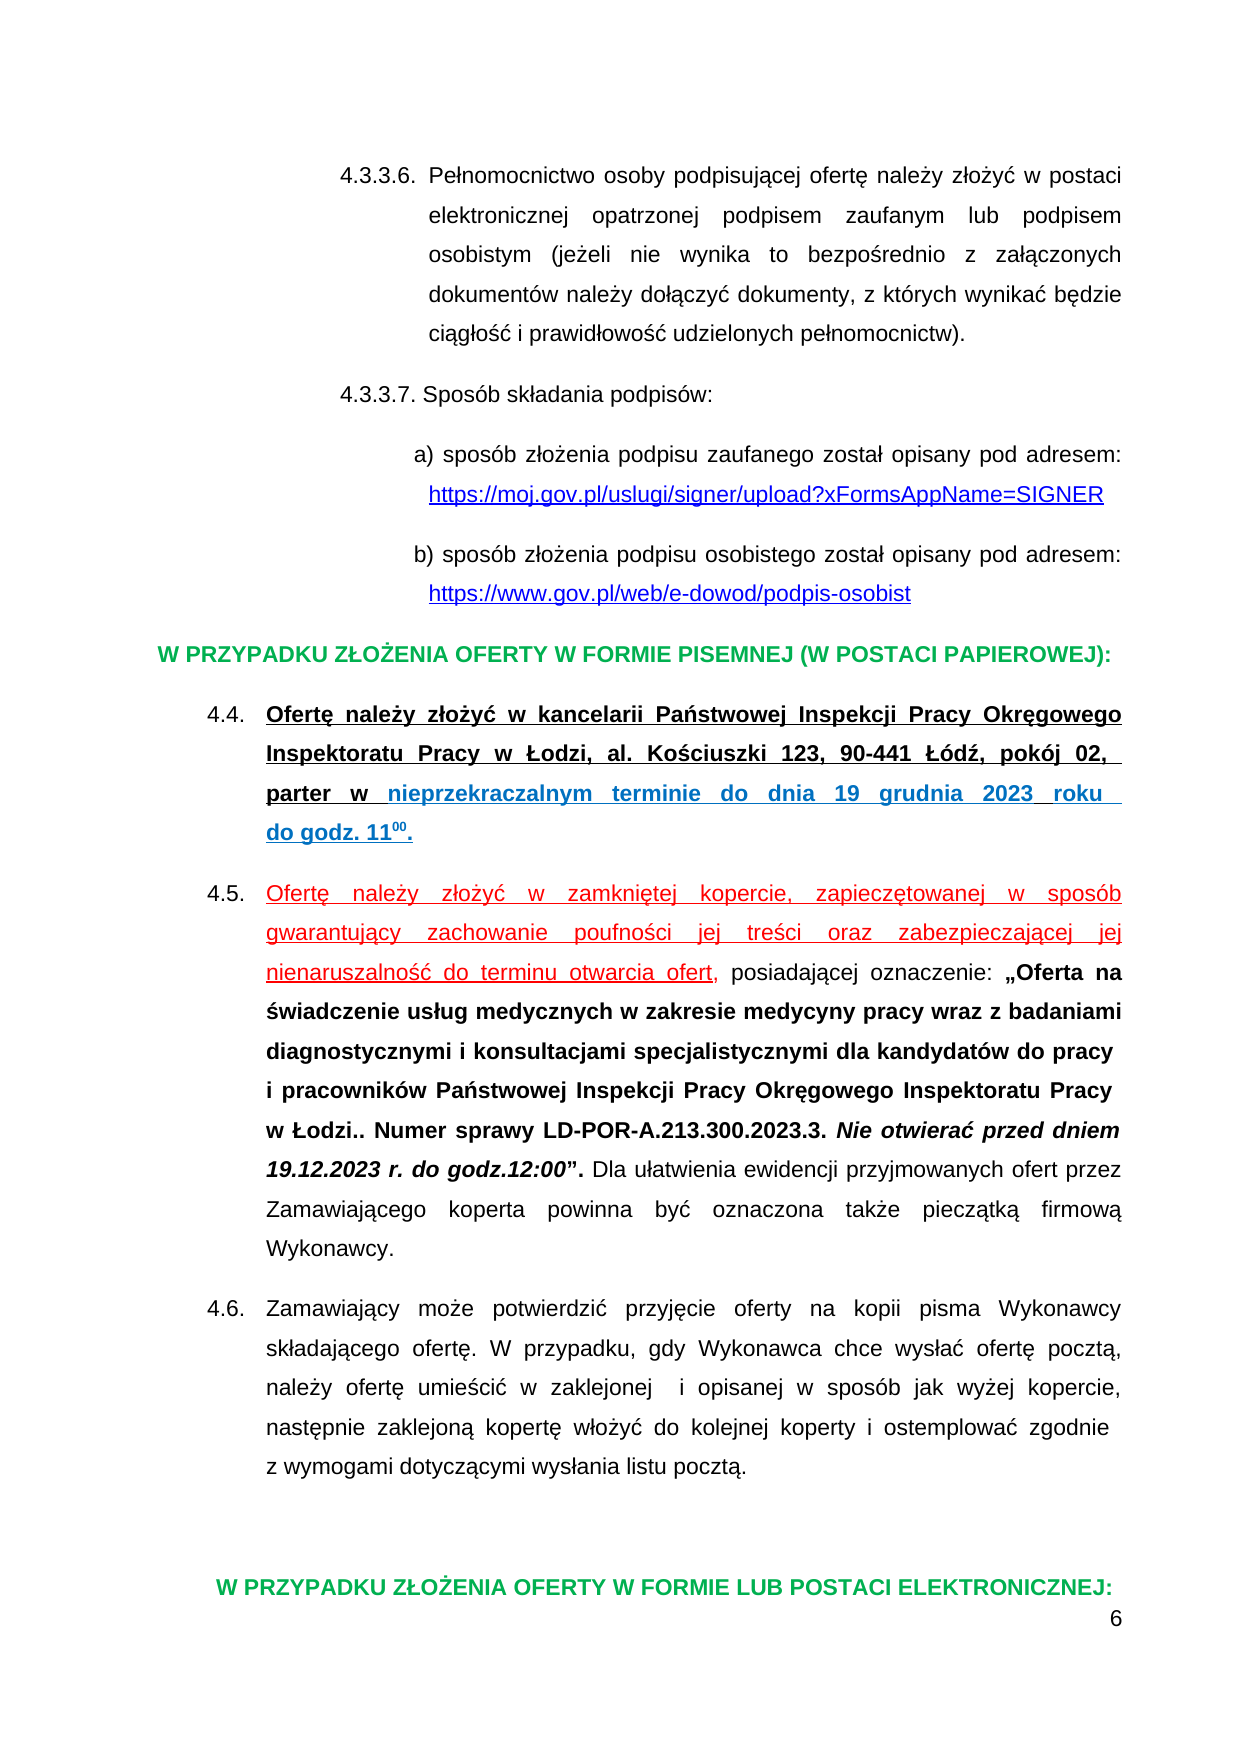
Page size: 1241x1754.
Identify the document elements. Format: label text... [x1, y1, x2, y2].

text 4.3.3.7. Sposób składania podpisów: [340, 381, 1122, 407]
text W PRZYPADKU ZŁOŻENIA OFERTY W FORMIE PISEMNEJ (W POSTACI PAPIEROWEJ): [148, 641, 1122, 667]
text a) sposób złożenia podpisu zaufanego został opisany pod adresem: https://moj.gov.pl/uslugi/signer/upload?xFormsAppName=SIGNER [413, 441, 1122, 507]
text W PRZYPADKU ZŁOŻENIA OFERTY W FORMIE LUB POSTACI ELEKTRONICZNEJ: [207, 1574, 1122, 1600]
text 4.3.3.6. Pełnomocnictwo osoby podpisującej ofertę należy złożyć w postaci elektronicznej opatrzonej podpisem zaufanym lub podpisem osobistym (jeżeli nie wynika to bezpośrednio z załączonych dokumentów należy dołączyć dokumenty, z których wynikać będzie ciągłość i prawidłowość udzielonych pełnomocnictw). [340, 162, 1122, 347]
list Ofertę należy złożyć w kancelarii Państwowej Inspekcji Pracy Okręgowego Inspektoratu Pracy w Łodzi, al. Kościuszki 123, 90-441 Łódź, pokój 02, parter w nieprzekraczalnym terminie do dnia 19 grudnia 2023 roku do godz. 1100. [207, 701, 1122, 846]
text b) sposób złożenia podpisu osobistego został opisany pod adresem: https://www.gov.pl/web/e-dowod/podpis-osobist [413, 541, 1122, 607]
list Zamawiający może potwierdzić przyjęcie oferty na kopii pisma Wykonawcy składającego ofertę. W przypadku, gdy Wykonawca chce wysłać ofertę pocztą, należy ofertę umieścić w zaklejonej i opisanej w sposób jak wyżej kopercie, następnie zaklejoną kopertę włożyć do kolejnej koperty i ostemplować zgodnie z wymogami dotyczącymi wysłania listu pocztą. [207, 1295, 1122, 1479]
list Ofertę należy złożyć w zamkniętej kopercie, zapieczętowanej w sposób gwarantujący zachowanie poufności jej treści oraz zabezpieczającej jej nienaruszalność do terminu otwarcia ofert, posiadającej oznaczenie: „Oferta na świadczenie usług medycznych w zakresie medycyny pracy wraz z badaniami diagnostycznymi i konsultacjami specjalistycznymi dla kandydatów do pracy i pracowników Państwowej Inspekcji Pracy Okręgowego Inspektoratu Pracy w Łodzi.. Numer sprawy LD-POR-A.213.300.2023.3. Nie otwierać przed dniem 19.12.2023 r. do godz.12:00”. Dla ułatwienia ewidencji przyjmowanych ofert przez Zamawiającego koperta powinna być oznaczona także pieczątką firmową Wykonawcy. [207, 880, 1122, 1261]
